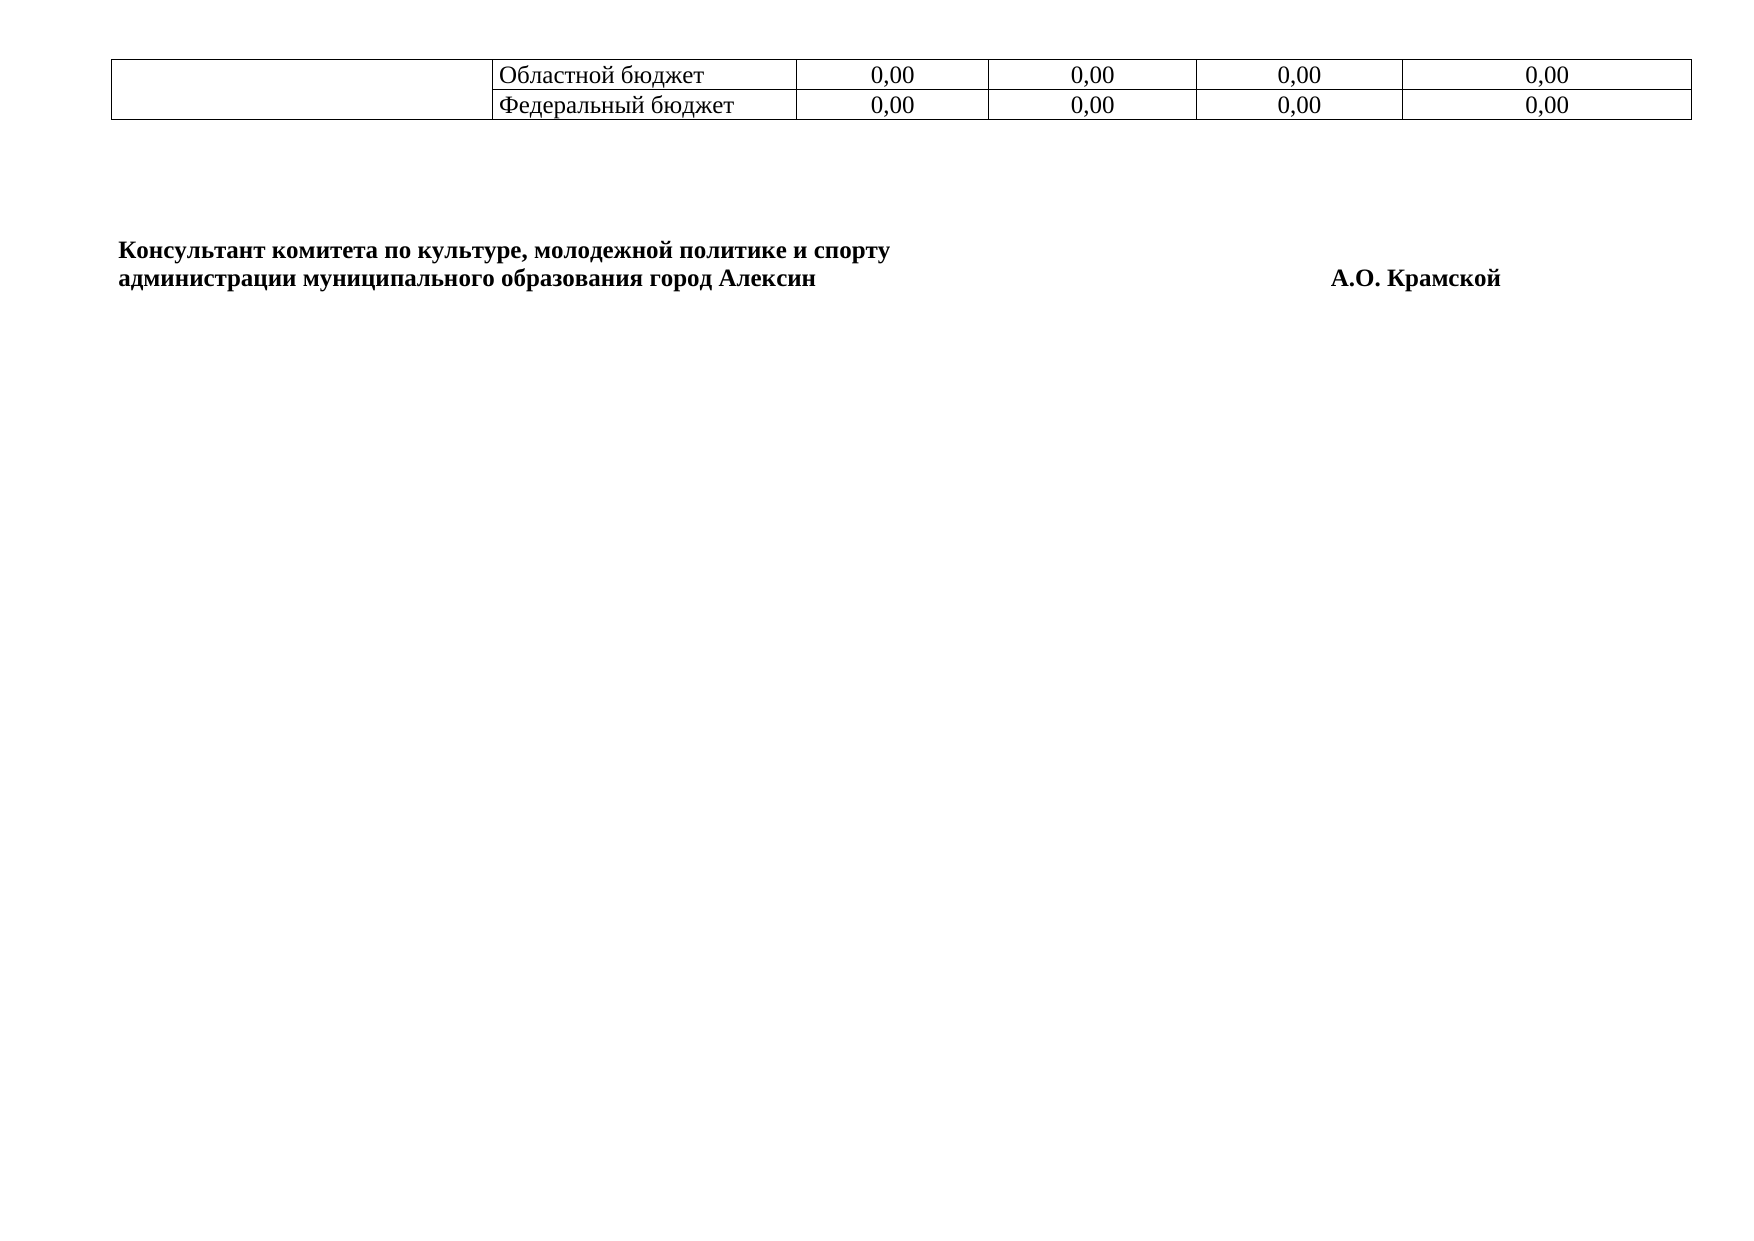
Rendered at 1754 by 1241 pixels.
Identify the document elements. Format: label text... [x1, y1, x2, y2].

table_cell 0,00 [797, 60, 988, 89]
text Консультант комитета по культуре, молодежной политике и спорту [118, 235, 1636, 263]
table_cell 0,00 [1197, 60, 1402, 89]
table_cell 0,00 [1403, 90, 1691, 119]
table_cell 0,00 [797, 90, 988, 119]
table_cell Федеральный бюджет [493, 90, 796, 119]
table_cell 0,00 [1403, 60, 1691, 89]
text администрации муниципального образования город Алексин А.О. Крамской [118, 263, 1636, 292]
table_cell Областной бюджет [493, 60, 796, 89]
table_cell 0,00 [989, 90, 1196, 119]
table_cell 0,00 [989, 60, 1196, 89]
table_cell 0,00 [1197, 90, 1402, 119]
